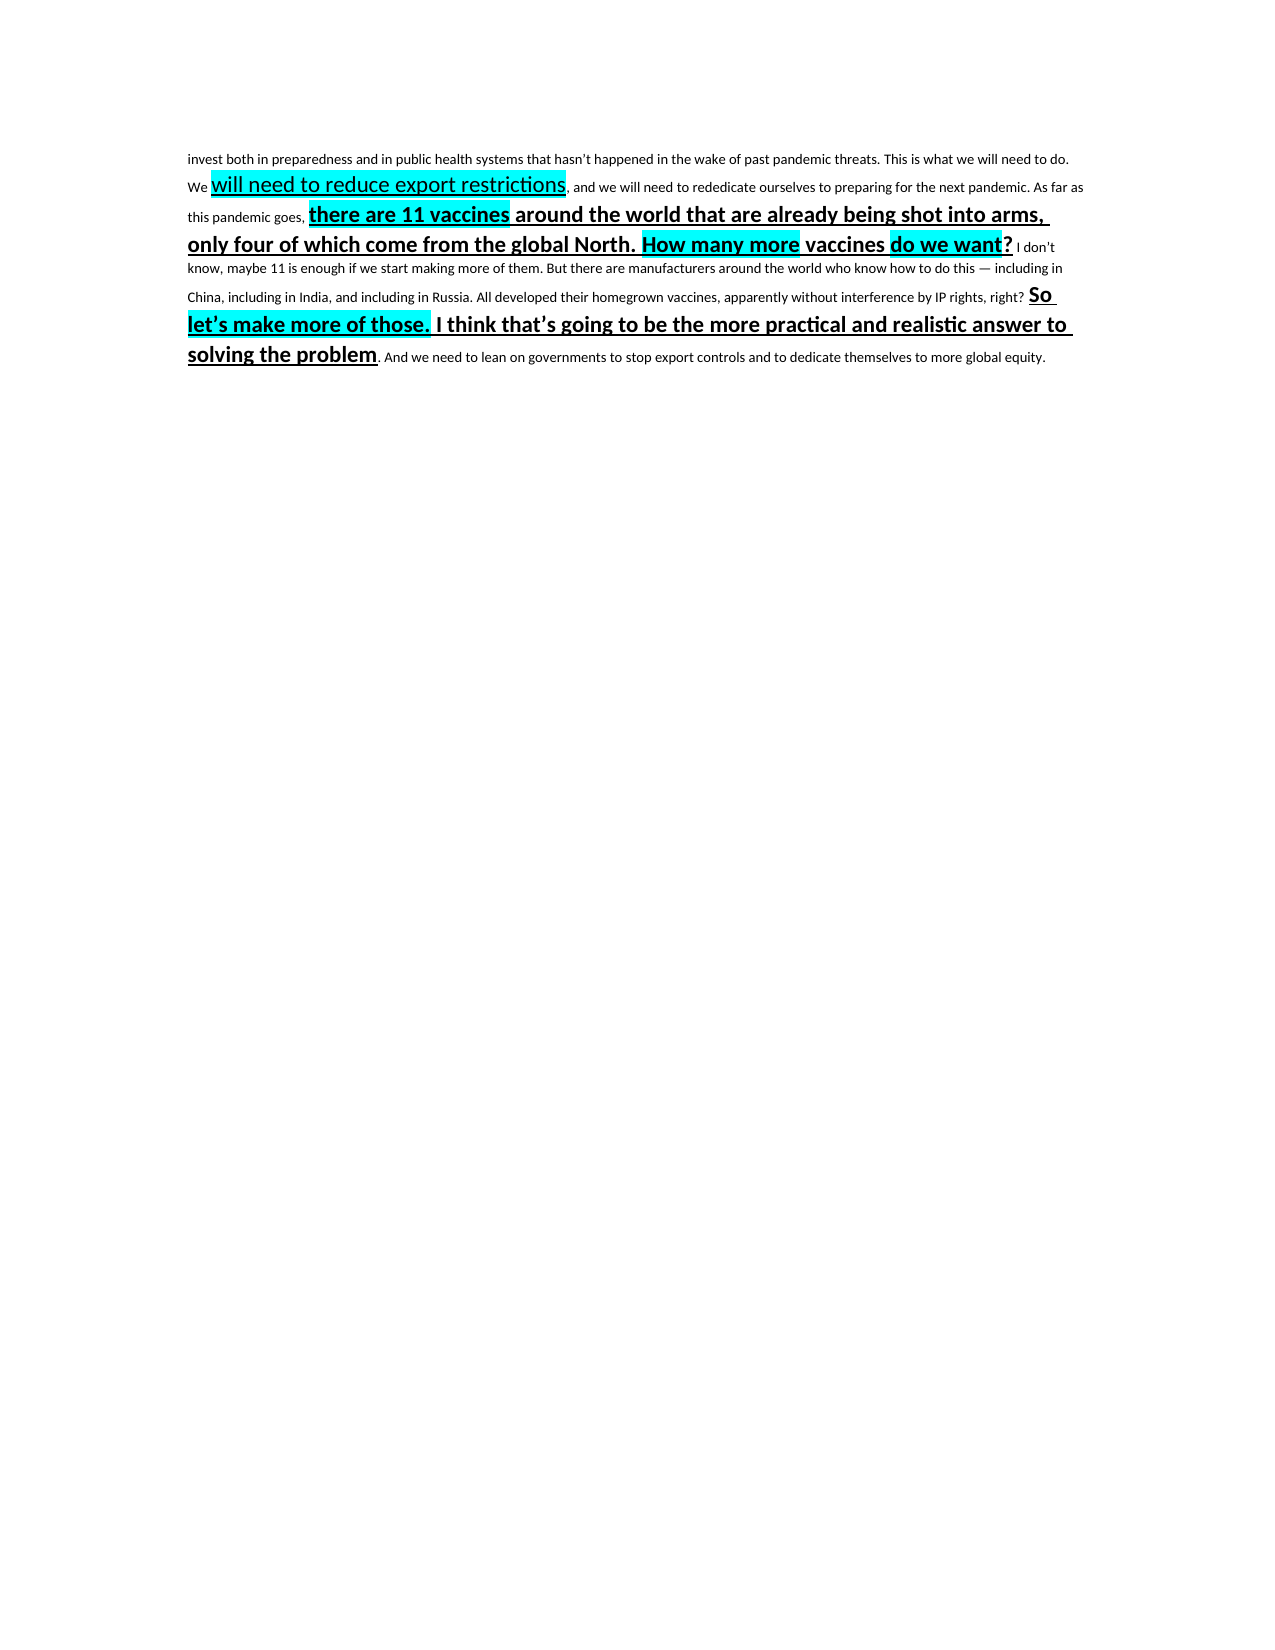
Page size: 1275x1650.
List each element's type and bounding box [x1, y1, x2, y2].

text [187, 150, 1087, 368]
